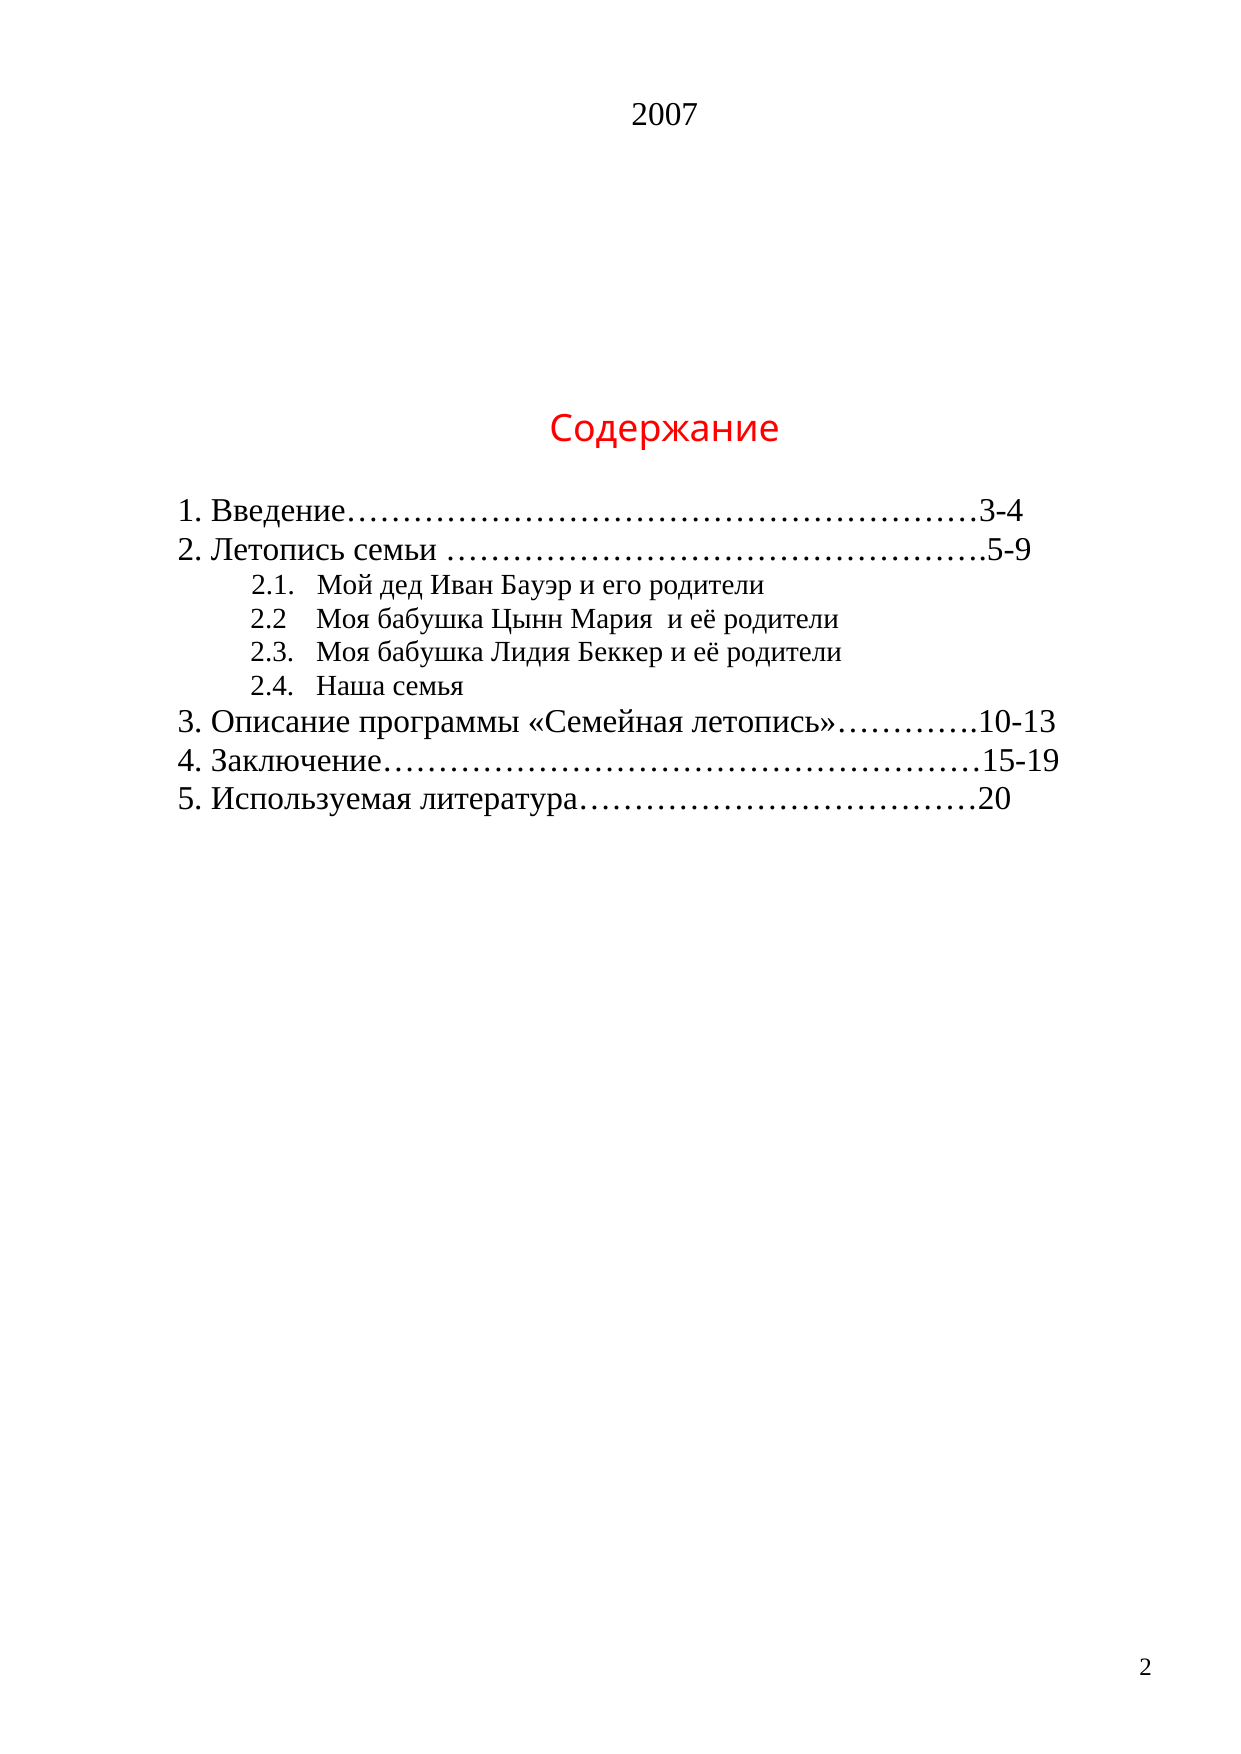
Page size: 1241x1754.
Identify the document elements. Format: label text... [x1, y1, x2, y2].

text 2. Летопись семьи ………………………………………….5-9 [177, 529, 1152, 567]
text 2007 [177, 94, 1152, 133]
text 2.1. Мой дед Иван Бауэр и его родители [177, 567, 1152, 601]
text 2.4. Наша семья [177, 668, 1152, 701]
text 2.2 Моя бабушка Цынн Мария и её родители [177, 601, 1152, 634]
text Содержание [177, 401, 1152, 452]
text 1. Введение…………………………………………………3-4 [177, 491, 1152, 529]
text 4. Заключение………………………………………………15-19 [177, 740, 1152, 778]
text 2.3. Моя бабушка Лидия Беккер и её родители [177, 634, 1152, 668]
text 3. Описание программы «Семейная летопись»………….10-13 [177, 701, 1152, 740]
text 5. Используемая литература………………………………20 [177, 778, 1152, 816]
